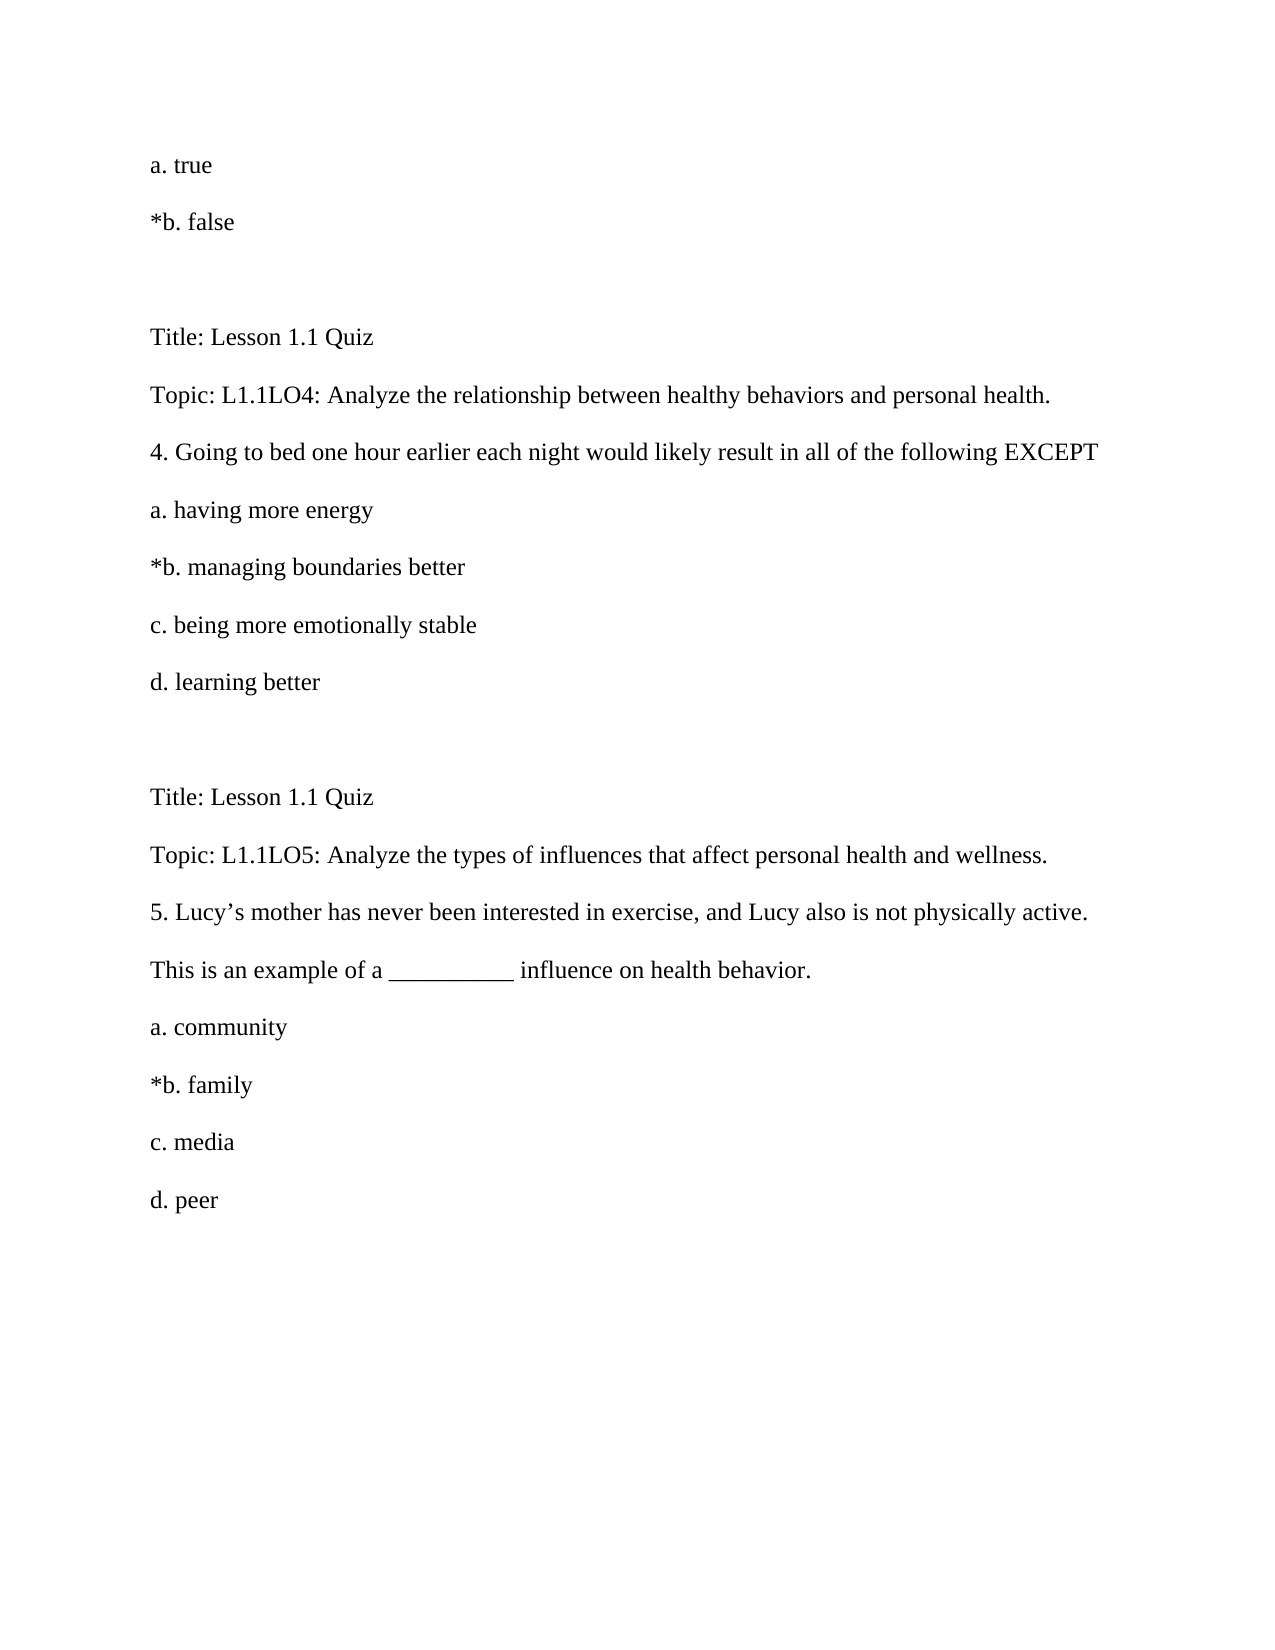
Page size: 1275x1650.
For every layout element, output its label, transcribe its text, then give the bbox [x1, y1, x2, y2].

text 4. Going to bed one hour earlier each night would likely result in all of the following EXCEPT [150, 437, 1125, 466]
text Topic: L1.1LO4: Analyze the relationship between healthy behaviors and personal health. [150, 380, 1125, 409]
text a. having more energy [150, 495, 1125, 524]
text a. true [150, 150, 1125, 179]
text Title: Lesson 1.1 Quiz [150, 782, 1125, 811]
text Title: Lesson 1.1 Quiz [150, 322, 1125, 351]
text *b. managing boundaries better [150, 552, 1125, 581]
text 5. Lucy’s mother has never been interested in exercise, and Lucy also is not physically active. This is an example of a __________ influence on health behavior. [150, 897, 1125, 984]
text c. media [150, 1127, 1125, 1156]
text Topic: L1.1LO5: Analyze the types of influences that affect personal health and wellness. [150, 840, 1125, 869]
text a. community [150, 1012, 1125, 1041]
text d. peer [150, 1185, 1125, 1214]
text c. being more emotionally stable [150, 610, 1125, 639]
text d. learning better [150, 667, 1125, 696]
text *b. family [150, 1070, 1125, 1099]
text *b. false [150, 207, 1125, 236]
